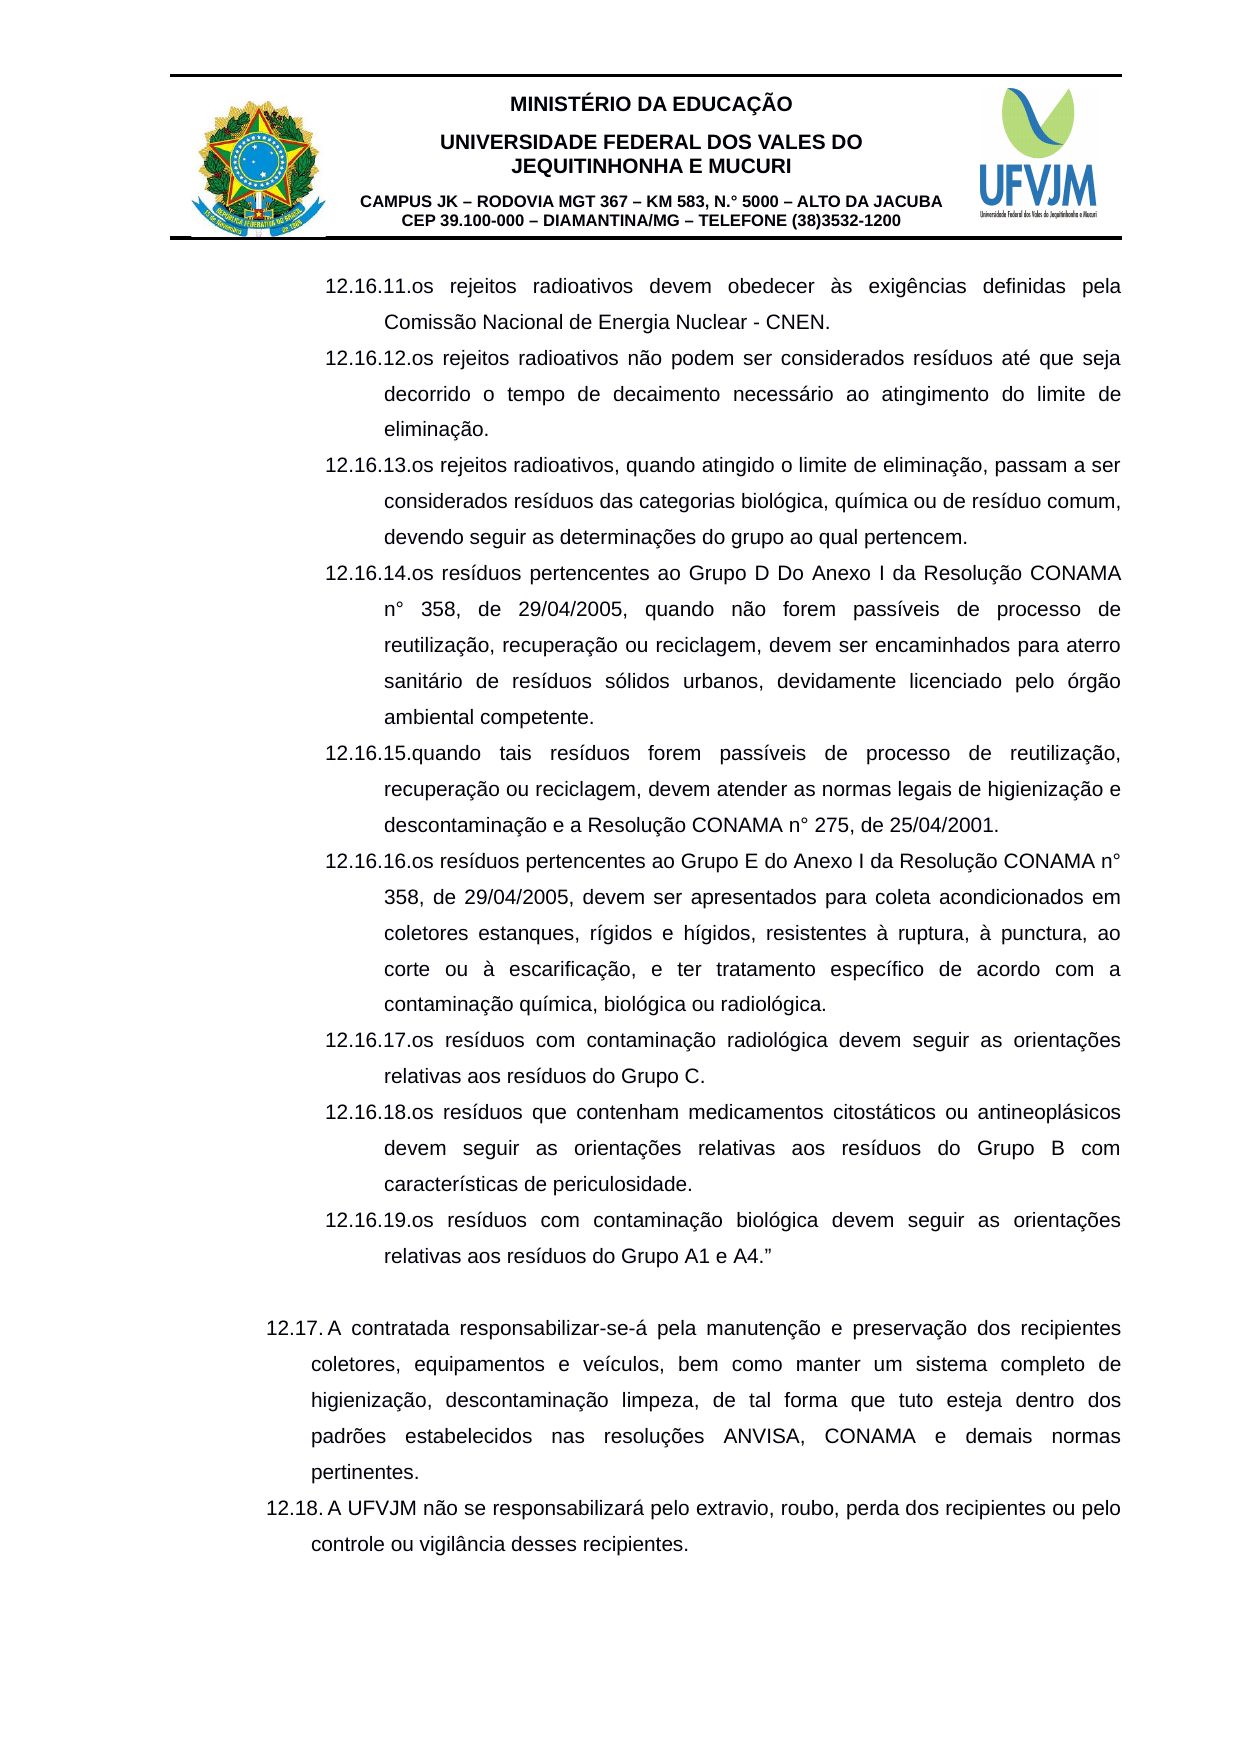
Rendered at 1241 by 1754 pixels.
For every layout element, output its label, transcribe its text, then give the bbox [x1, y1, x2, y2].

text 12.16.16.os resíduos pertencentes ao Grupo E do Anexo I da Resolução CONAMA n° 358, de 29/04/2005, devem ser apresentados para coleta acondicionados em coletores estanques, rígidos e hígidos, resistentes à ruptura, à punctura, ao corte ou à escarificação, e ter tratamento específico de acordo com a contaminação química, biológica ou radiológica. [325, 848, 1122, 1016]
text 12.16.12.os rejeitos radioativos não podem ser considerados resíduos até que seja decorrido o tempo de decaimento necessário ao atingimento do limite de eliminação. [325, 345, 1122, 441]
text 12.16.14.os resíduos pertencentes ao Grupo D Do Anexo I da Resolução CONAMA n° 358, de 29/04/2005, quando não forem passíveis de processo de reutilização, recuperação ou reciclagem, devem ser encaminhados para aterro sanitário de resíduos sólidos urbanos, devidamente licenciado pelo órgão ambiental competente. [325, 561, 1122, 729]
text 12.16.18.os resíduos que contenham medicamentos citostáticos ou antineoplásicos devem seguir as orientações relativas aos resíduos do Grupo B com características de periculosidade. [325, 1100, 1122, 1196]
list A UFVJM não se responsabilizará pelo extravio, roubo, perda dos recipientes ou pelo controle ou vigilância desses recipientes. [266, 1495, 1122, 1555]
text 12.16.17.os resíduos com contaminação radiológica devem seguir as orientações relativas aos resíduos do Grupo C. [325, 1028, 1122, 1088]
picture [980, 88, 1098, 219]
list A contratada responsabilizar-se-á pela manutenção e preservação dos recipientes coletores, equipamentos e veículos, bem como manter um sistema completo de higienização, descontaminação limpeza, de tal forma que tuto esteja dentro dos padrões estabelecidos nas resoluções ANVISA, CONAMA e demais normas pertinentes. [266, 1316, 1122, 1483]
text 12.16.15.quando tais resíduos forem passíveis de processo de reutilização, recuperação ou reciclagem, devem atender as normas legais de higienização e descontaminação e a Resolução CONAMA n° 275, de 25/04/2001. [325, 741, 1122, 837]
picture [191, 101, 326, 237]
text 12.16.19.os resíduos com contaminação biológica devem seguir as orientações relativas aos resíduos do Grupo A1 e A4.” [325, 1208, 1122, 1268]
text 12.16.11.os rejeitos radioativos devem obedecer às exigências definidas pela Comissão Nacional de Energia Nuclear - CNEN. [325, 273, 1122, 333]
text 12.16.13.os rejeitos radioativos, quando atingido o limite de eliminação, passam a ser considerados resíduos das categorias biológica, química ou de resíduo comum, devendo seguir as determinações do grupo ao qual pertencem. [325, 453, 1122, 549]
